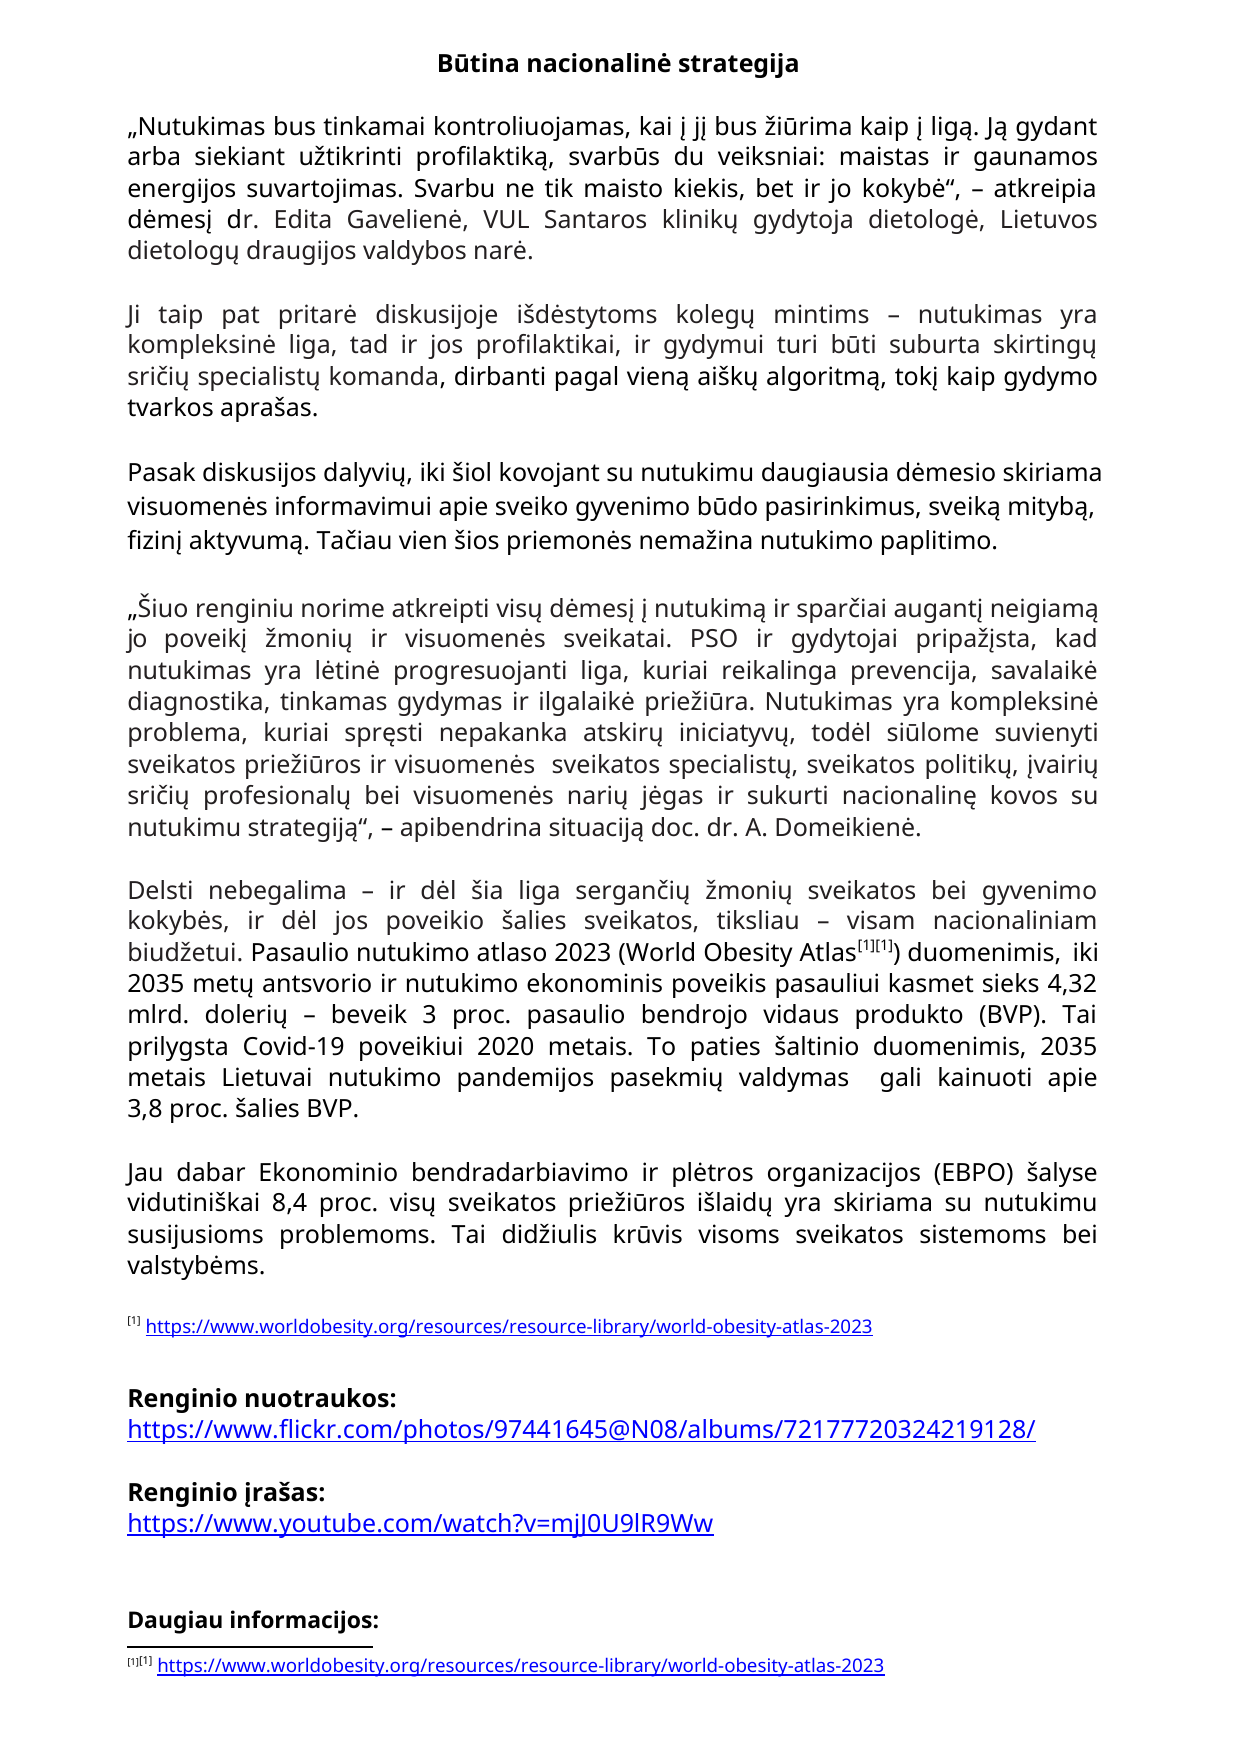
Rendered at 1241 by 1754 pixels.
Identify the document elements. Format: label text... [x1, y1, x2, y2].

text „Šiuo renginiu norime atkreipti visų dėmesį į nutukimą ir sparčiai augantį neigiamą jo poveikį žmonių ir visuomenės sveikatai. PSO ir gydytojai pripažįsta, kad nutukimas yra lėtinė progresuojanti liga, kuriai reikalinga prevencija, savalaikė diagnostika, tinkamas gydymas ir ilgalaikė priežiūra. Nutukimas yra kompleksinė problema, kuriai spręsti nepakanka atskirų iniciatyvų, todėl siūlome suvienyti sveikatos priežiūros ir visuomenės sveikatos specialistų, sveikatos politikų, įvairių sričių profesionalų bei visuomenės narių jėgas ir sukurti nacionalinę kovos su nutukimu strategiją“, – apibendrina situaciją doc. dr. A. Domeikienė. [127, 592, 1099, 843]
text Renginio įrašas: [127, 1476, 1099, 1507]
text Ji taip pat pritarė diskusijoje išdėstytoms kolegų mintims – nutukimas yra kompleksinė liga, tad ir jos profilaktikai, ir gydymui turi būti suburta skirtingų sričių specialistų komanda, dirbanti pagal vieną aiškų algoritmą, tokį kaip gydymo tvarkos aprašas. [127, 298, 1099, 424]
text [1] https://www.worldobesity.org/resources/resource-library/world-obesity-atlas-2023 [127, 1313, 1109, 1338]
text Būtina nacionalinė strategija [138, 48, 1099, 79]
text Pasak diskusijos dalyvių, iki šiol kovojant su nutukimu daugiausia dėmesio skiriama visuomenės informavimui apie sveiko gyvenimo būdo pasirinkimus, sveiką mitybą, fizinį aktyvumą. Tačiau vien šios priemonės nemažina nutukimo paplitimo. [127, 455, 1109, 557]
text https://www.flickr.com/photos/97441645@N08/albums/72177720324219128/ [127, 1413, 1099, 1445]
text https://www.youtube.com/watch?v=mjJ0U9lR9Ww [127, 1507, 1099, 1538]
text Delsti nebegalima – ir dėl šia liga sergančių žmonių sveikatos bei gyvenimo kokybės, ir dėl jos poveikio šalies sveikatos, tiksliau – visam nacionaliniam biudžetui. Pasaulio nutukimo atlaso 2023 (World Obesity Atlas[1]) duomenimis, iki 2035 metų antsvorio ir nutukimo ekonominis poveikis pasauliui kasmet sieks 4,32 mlrd. dolerių – beveik 3 proc. pasaulio bendrojo vidaus produkto (BVP). Tai prilygsta Covid-19 poveikiui 2020 metais. To paties šaltinio duomenimis, 2035 metais Lietuvai nutukimo pandemijos pasekmių valdymas gali kainuoti apie 3,8 proc. šalies BVP. [127, 874, 1099, 1125]
text Daugiau informacijos: [127, 1601, 1109, 1635]
text Renginio nuotraukos: [127, 1382, 1099, 1413]
text Jau dabar Ekonominio bendradarbiavimo ir plėtros organizacijos (EBPO) šalyse vidutiniškai 8,4 proc. visų sveikatos priežiūros išlaidų yra skiriama su nutukimu susijusioms problemoms. Tai didžiulis krūvis visoms sveikatos sistemoms bei valstybėms. [127, 1156, 1099, 1282]
text „Nutukimas bus tinkamai kontroliuojamas, kai į jį bus žiūrima kaip į ligą. Ją gydant arba siekiant užtikrinti profilaktiką, svarbūs du veiksniai: maistas ir gaunamos energijos suvartojimas. Svarbu ne tik maisto kiekis, bet ir jo kokybė“, – atkreipia dėmesį dr. Edita Gavelienė, VUL Santaros klinikų gydytoja dietologė, Lietuvos dietologų draugijos valdybos narė. [127, 110, 1099, 267]
